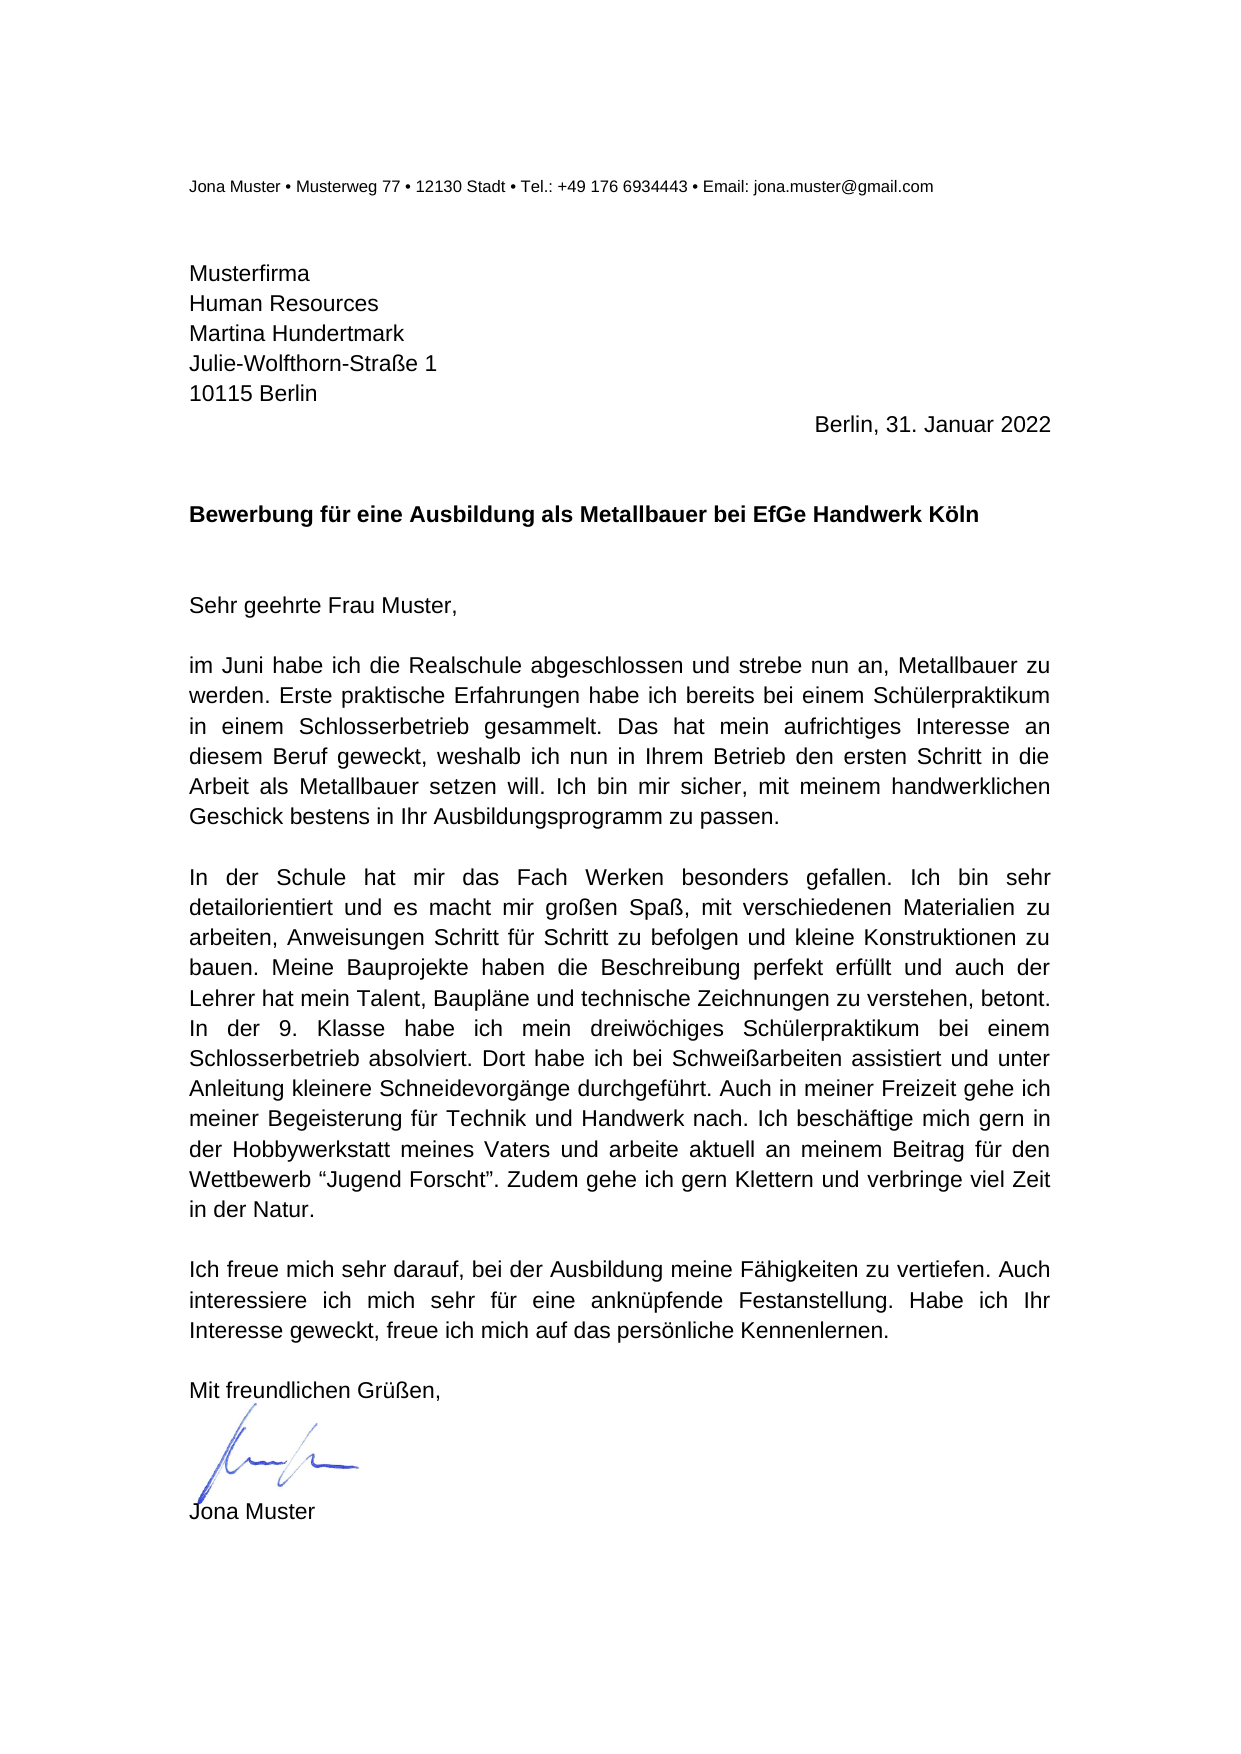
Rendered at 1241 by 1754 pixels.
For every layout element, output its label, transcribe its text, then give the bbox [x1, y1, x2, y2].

text Human Resources [189, 290, 1051, 316]
text Musterfirma [189, 259, 1051, 286]
picture [194, 1404, 361, 1498]
text Sehr geehrte Frau Muster, [189, 592, 1051, 618]
text Jona Muster [189, 1498, 1051, 1524]
text Bewerbung für eine Ausbildung als Metallbauer bei EfGe Handwerk Köln [189, 501, 1051, 528]
text 10115 Berlin [189, 380, 1051, 407]
text Julie-Wolfthorn-Straße 1 [189, 350, 1051, 377]
text In der Schule hat mir das Fach Werken besonders gefallen. Ich bin sehr detailorientiert und es macht mir großen Spaß, mit verschiedenen Materialien zu arbeiten, Anweisungen Schritt für Schritt zu befolgen und kleine Konstruktionen zu bauen. Meine Bauprojekte haben die Beschreibung perfekt erfüllt und auch der Lehrer hat mein Talent, Baupläne und technische Zeichnungen zu verstehen, betont. In der 9. Klasse habe ich mein dreiwöchiges Schülerpraktikum bei einem Schlosserbetrieb absolviert. Dort habe ich bei Schweißarbeiten assistiert und unter Anleitung kleinere Schneidevorgänge durchgeführt. Auch in meiner Freizeit gehe ich meiner Begeisterung für Technik und Handwerk nach. Ich beschäftige mich gern in der Hobbywerkstatt meines Vaters und arbeite aktuell an meinem Beitrag für den Wettbewerb “Jugend Forscht”. Zudem gehe ich gern Klettern und verbringe viel Zeit in der Natur. [189, 864, 1051, 1222]
text Martina Hundertmark [189, 320, 1051, 346]
text im Juni habe ich die Realschule abgeschlossen und strebe nun an, Metallbauer zu werden. Erste praktische Erfahrungen habe ich bereits bei einem Schülerpraktikum in einem Schlosserbetrieb gesammelt. Das hat mein aufrichtiges Interesse an diesem Beruf geweckt, weshalb ich nun in Ihrem Betrieb den ersten Schritt in die Arbeit als Metallbauer setzen will. Ich bin mir sicher, mit meinem handwerklichen Geschick bestens in Ihr Ausbildungsprogramm zu passen. [189, 652, 1051, 830]
text Berlin, 31. Januar 2022 [189, 411, 1051, 437]
text Ich freue mich sehr darauf, bei der Ausbildung meine Fähigkeiten zu vertiefen. Auch interessiere ich mich sehr für eine anknüpfende Festanstellung. Habe ich Ihr Interesse geweckt, freue ich mich auf das persönliche Kennenlernen. [189, 1256, 1051, 1343]
text Jona Muster • Musterweg 77 • 12130 Stadt • Tel.: +49 176 6934443 • Email: jona.muster@gmail.com [189, 177, 1051, 196]
text Mit freundlichen Grüßen, [189, 1377, 1051, 1404]
